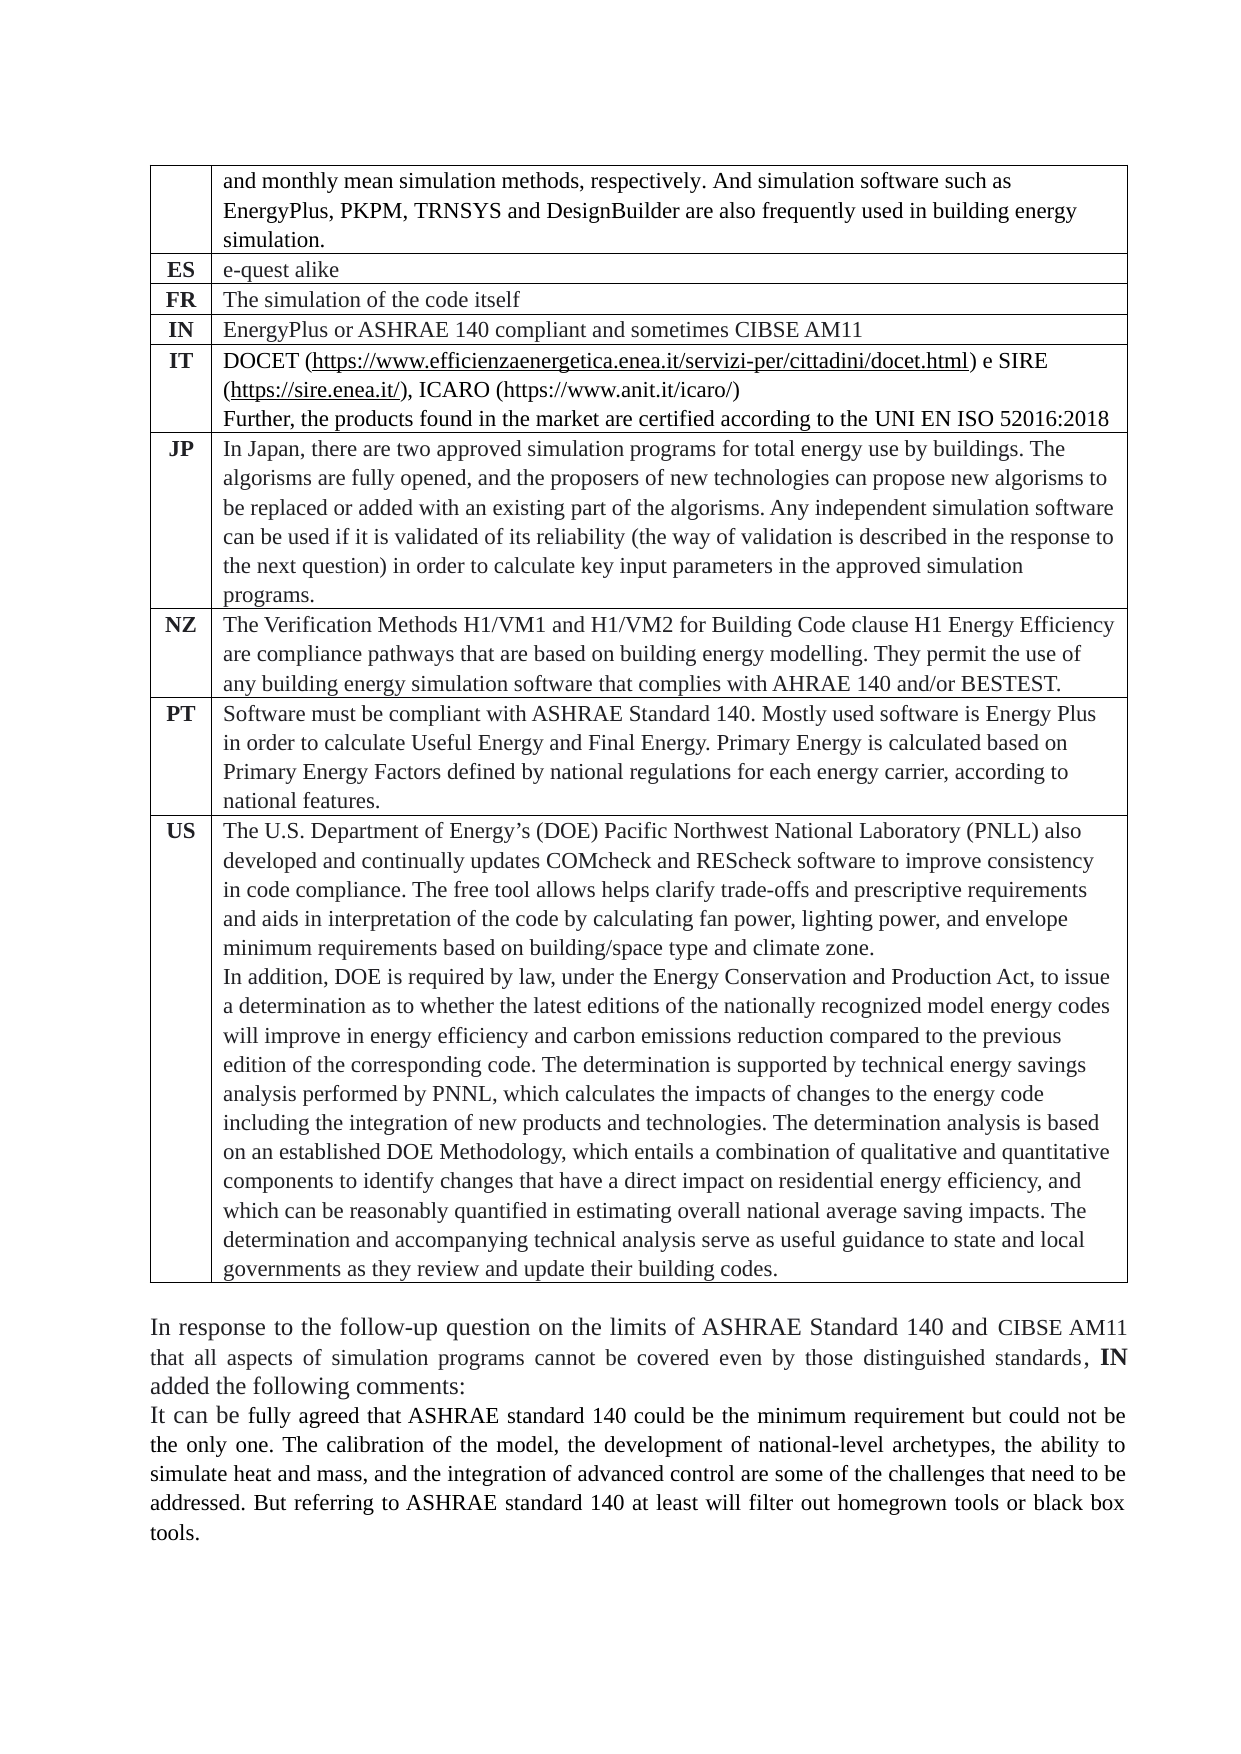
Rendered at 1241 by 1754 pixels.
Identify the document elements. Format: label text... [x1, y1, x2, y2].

table_cell Software must be compliant with ASHRAE Standard 140. Mostly used software is Energy Plus in order to calculate Useful Energy and Final Energy. Primary Energy is calculated based on Primary Energy Factors defined by national regulations for each energy carrier, according to national features. [212, 698, 1127, 814]
table_cell ES [151, 254, 211, 283]
table_cell FR [151, 284, 211, 313]
table_cell The simulation of the code itself [212, 284, 1127, 313]
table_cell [212, 166, 1127, 253]
text In response to the follow-up question on the limits of ASHRAE Standard 140 and CIBSE AM11 that all aspects of simulation programs cannot be covered even by those distinguished standards, IN added the following comments: [150, 1312, 1128, 1400]
table_cell NZ [151, 609, 211, 697]
table_cell The Verification Methods H1/VM1 and H1/VM2 for Building Code clause H1 Energy Efficiency are compliance pathways that are based on building energy modelling. They permit the use of any building energy simulation software that complies with AHRAE 140 and/or BESTEST. [212, 609, 1127, 697]
table_cell DOCET (https://www.efficienzaenergetica.enea.it/servizi-per/cittadini/docet.html) e SIRE (https://sire.enea.it/), ICARO (https://www.anit.it/icaro/) Further, the products found in the market are certified according to the UNI EN ISO 52016:2018 [212, 345, 1127, 432]
table_cell EnergyPlus or ASHRAE 140 compliant and sometimes CIBSE AM11 [212, 315, 1127, 344]
table_cell In Japan, there are two approved simulation programs for total energy use by buildings. The algorisms are fully opened, and the proposers of new technologies can propose new algorisms to be replaced or added with an existing part of the algorisms. Any independent simulation software can be used if it is validated of its reliability (the way of validation is described in the response to the next question) in order to calculate key input parameters in the approved simulation programs. [212, 433, 1127, 608]
table_cell IT [151, 345, 211, 432]
text It can be fully agreed that ASHRAE standard 140 could be the minimum requirement but could not be the only one. The calibration of the model, the development of national-level archetypes, the ability to simulate heat and mass, and the integration of advanced control are some of the challenges that need to be addressed. But referring to ASHRAE standard 140 at least will filter out homegrown tools or black box tools. [150, 1400, 1128, 1546]
table_cell CN [151, 166, 211, 253]
table_cell IN [151, 315, 211, 344]
table_cell The U.S. Department of Energy’s (DOE) Pacific Northwest National Laboratory (PNLL) also developed and continually updates COMcheck and REScheck software to improve consistency in code compliance. The free tool allows helps clarify trade-offs and prescriptive requirements and aids in interpretation of the code by calculating fan power, lighting power, and envelope minimum requirements based on building/space type and climate zone. In addition, DOE is required by law, under the Energy Conservation and Production Act, to issue a determination as to whether the latest editions of the nationally recognized model energy codes will improve in energy efficiency and carbon emissions reduction compared to the previous edition of the corresponding code. The determination is supported by technical energy savings analysis performed by PNNL, which calculates the impacts of changes to the energy code including the integration of new products and technologies. The determination analysis is based on an established DOE Methodology, which entails a combination of qualitative and quantitative components to identify changes that have a direct impact on residential energy efficiency, and which can be reasonably quantified in estimating overall national average saving impacts. The determination and accompanying technical analysis serve as useful guidance to state and local governments as they review and update their building codes. [212, 816, 1127, 1282]
table_cell JP [151, 433, 211, 608]
table_cell US [151, 816, 211, 1282]
table_cell PT [151, 698, 211, 814]
table_cell e-quest alike [212, 254, 1127, 283]
